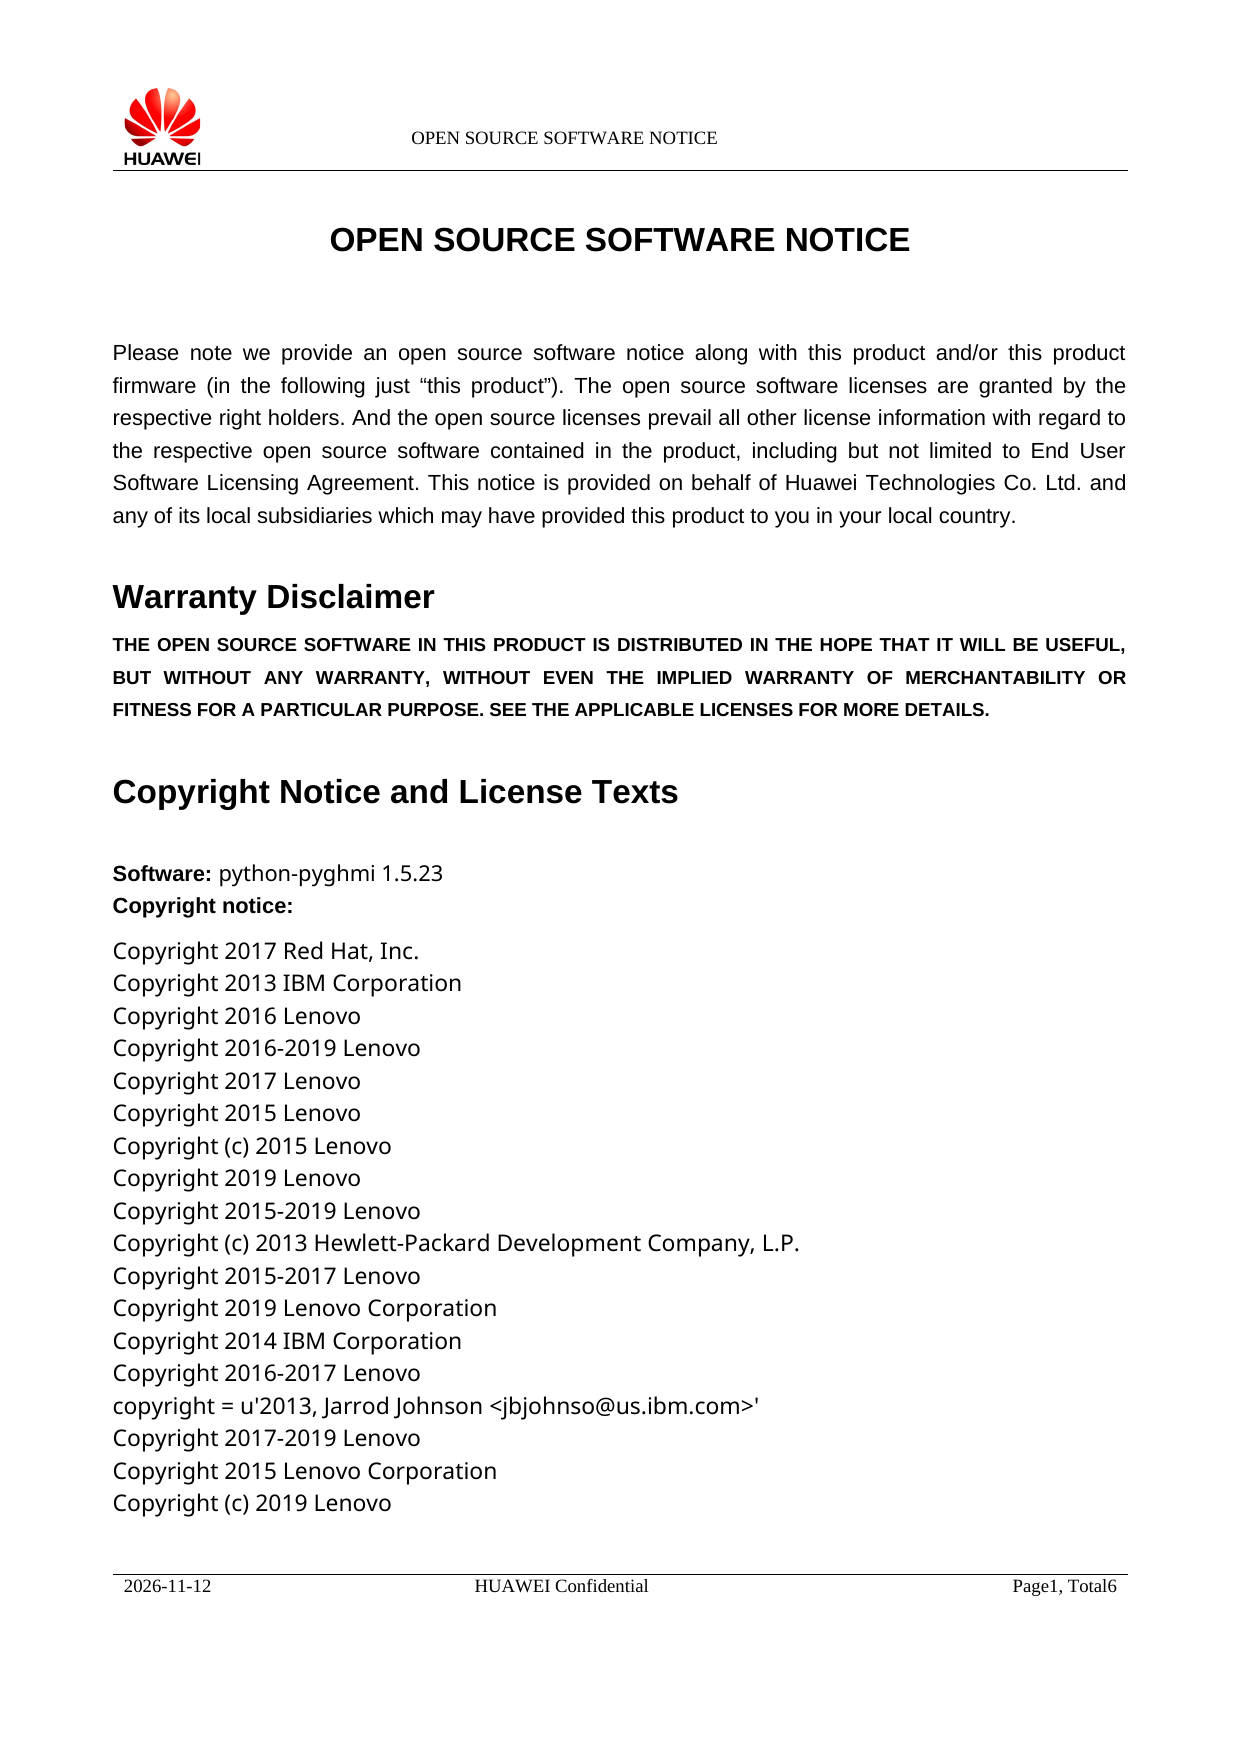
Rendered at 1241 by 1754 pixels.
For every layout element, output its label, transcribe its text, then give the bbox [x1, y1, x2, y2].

title Software: python-pyghmi 1.5.23 [112, 856, 1128, 889]
text OPEN SOURCE SOFTWARE NOTICE [112, 206, 1128, 271]
text Copyright 2017 Red Hat, Inc. Copyright 2013 IBM Corporation Copyright 2016 Lenovo Copyright 2016-2019 Lenovo Copyright 2017 Lenovo Copyright 2015 Lenovo Copyright (c) 2015 Lenovo Copyright 2019 Lenovo Copyright 2015-2019 Lenovo Copyright (c) 2013 Hewlett-Packard Development Company, L.P. Copyright 2015-2017 Lenovo Copyright 2019 Lenovo Corporation Copyright 2014 IBM Corporation Copyright 2016-2017 Lenovo copyright = u'2013, Jarrod Johnson <jbjohnso@us.ibm.com>' Copyright 2017-2019 Lenovo Copyright 2015 Lenovo Corporation Copyright (c) 2019 Lenovo [112, 934, 1128, 1551]
text The open source software in this product is distributed in the hope that it will be useful, but WITHOUT ANY WARRANTY, without even the implied warranty of MERCHANTABILITY or FITNESS FOR A PARTICULAR PURPOSE. See the applicable licenses for more details. [112, 629, 1128, 726]
picture [124, 88, 201, 165]
text Copyright notice: [112, 889, 1128, 921]
text Warranty Disclaimer [112, 564, 1128, 629]
text Copyright Notice and License Texts [112, 759, 1128, 824]
text Please note we provide an open source software notice along with this product and/or this product firmware (in the following just “this product”). The open source software licenses are granted by the respective right holders. And the open source licenses prevail all other license information with regard to the respective open source software contained in the product, including but not limited to End User Software Licensing Agreement. This notice is provided on behalf of Huawei Technologies Co. Ltd. and any of its local subsidiaries which may have provided this product to you in your local country. [112, 336, 1128, 531]
